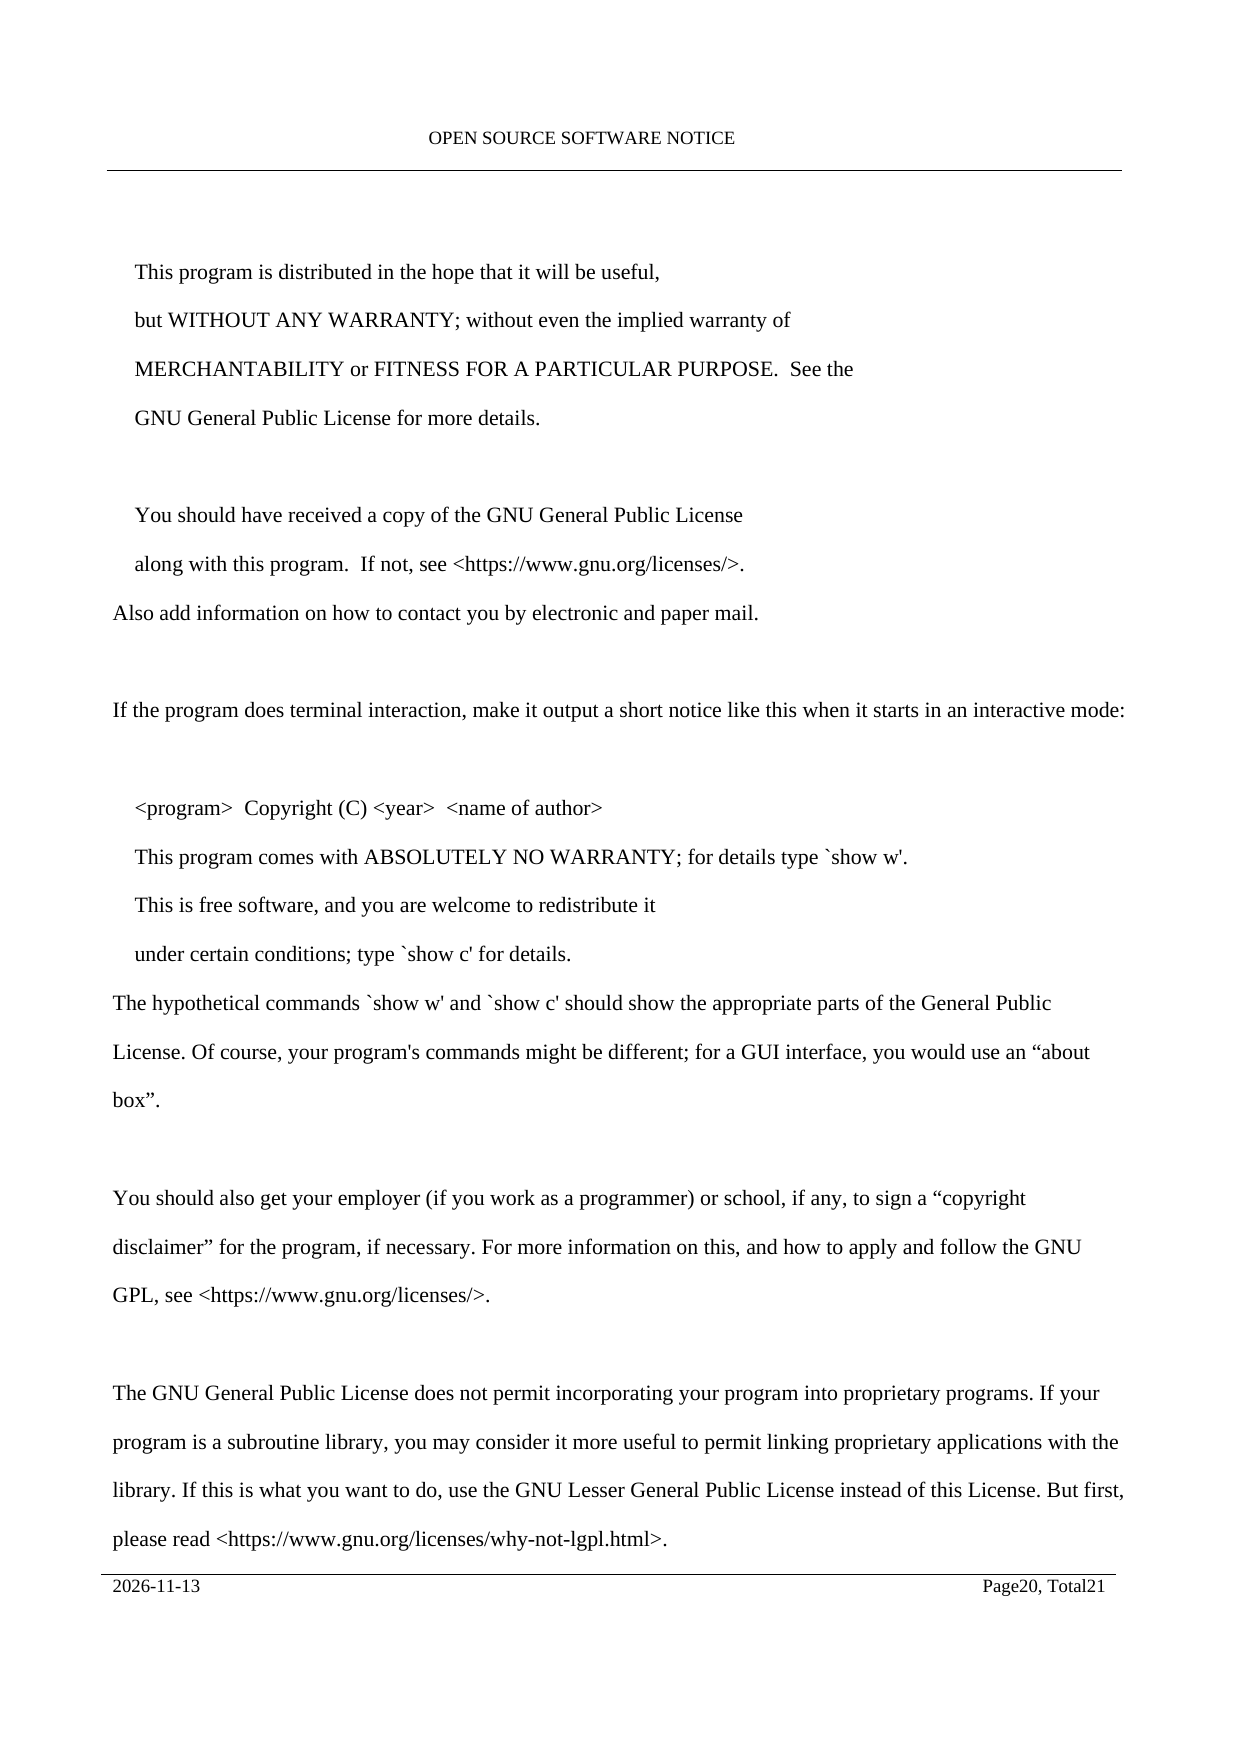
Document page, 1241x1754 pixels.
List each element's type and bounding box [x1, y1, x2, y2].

text [112, 206, 1128, 1555]
